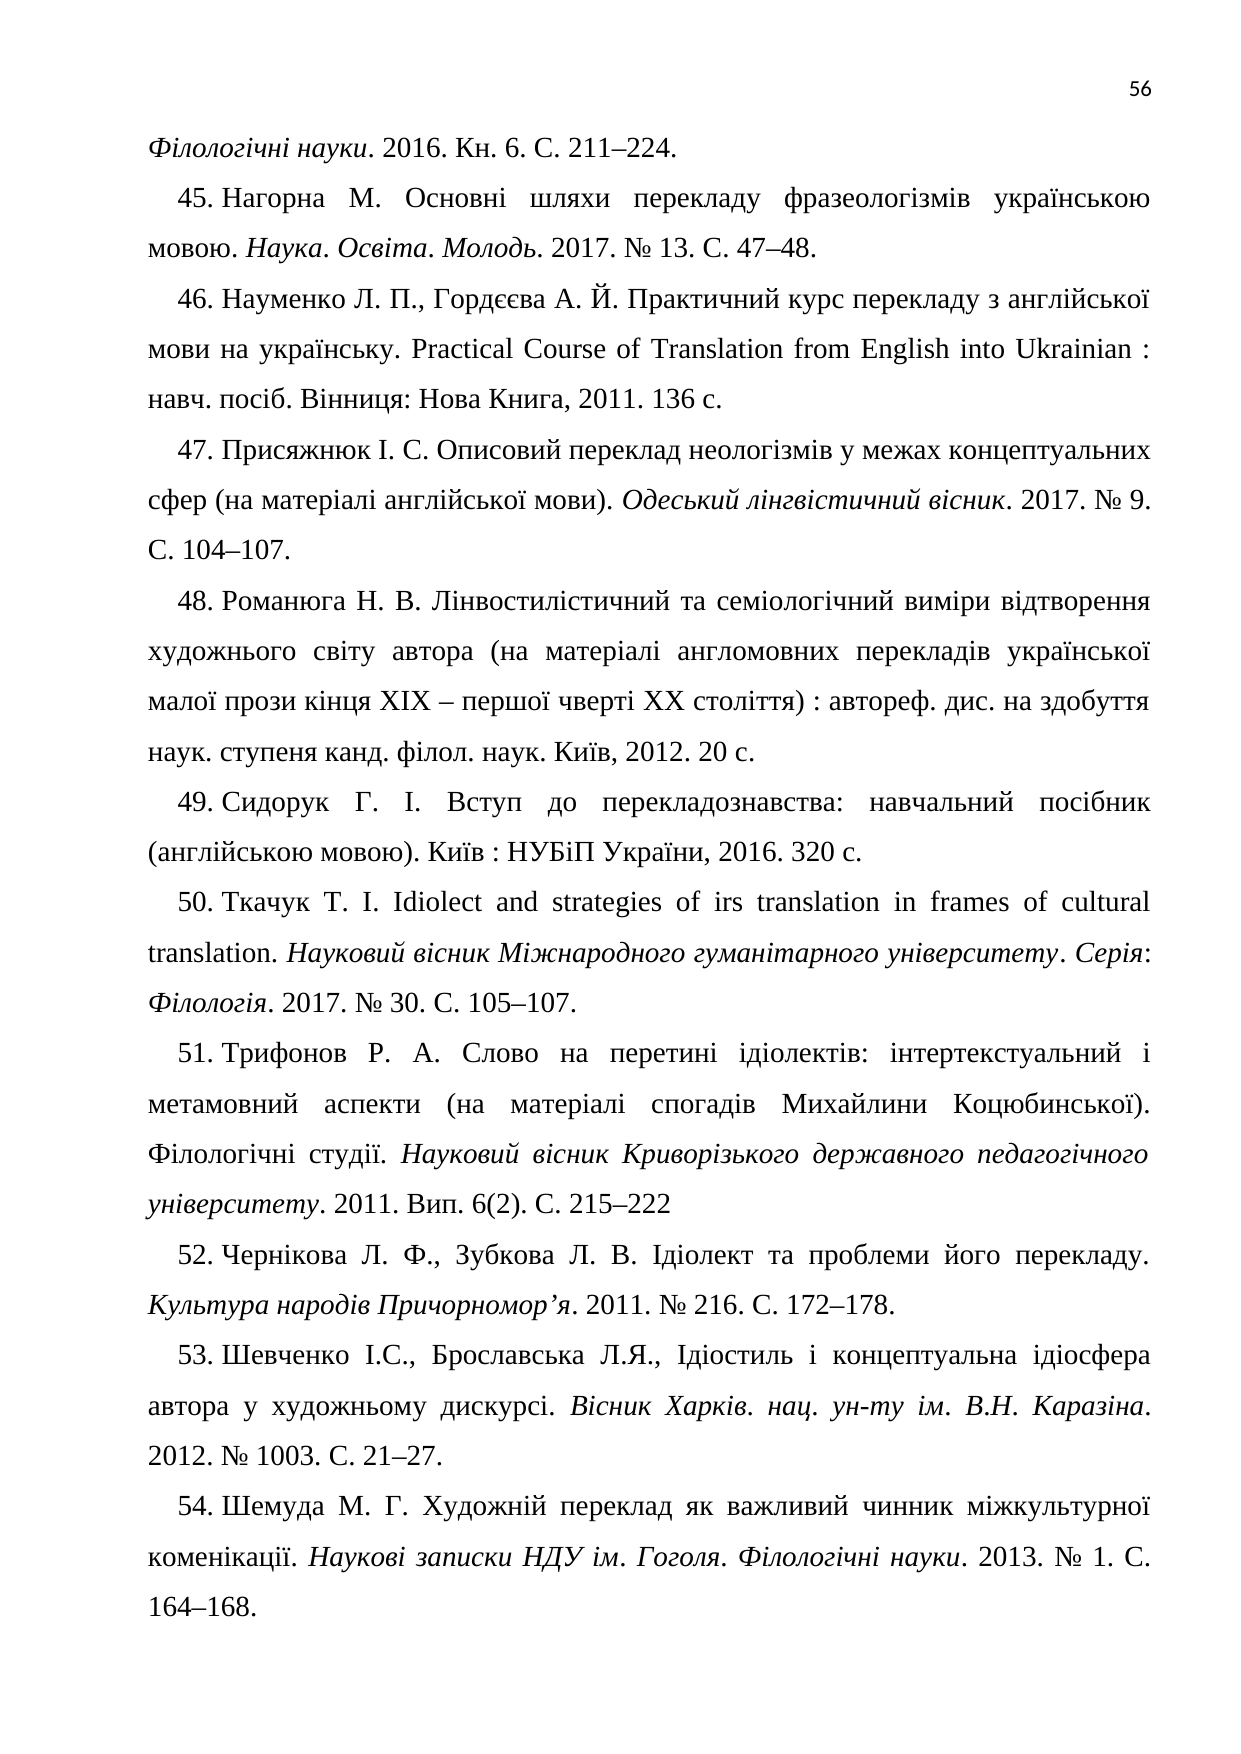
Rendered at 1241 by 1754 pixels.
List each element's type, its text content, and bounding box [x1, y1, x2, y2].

list Сидорук Г. І. Вступ до перекладознавства: навчальний посібник (англійською мовою). Київ : НУБіП України, 2016. 320 с. [148, 784, 1152, 868]
list Трифонов Р. А. Слово на перетині ідіолектів: інтертекстуальний і метамовний аспекти (на матеріалі спогадів Михайлини Коцюбинської). Філологічні студії. Науковий вісник Криворізького державного педагогічного університету. 2011. Вип. 6(2). С. 215–222 [148, 1036, 1152, 1220]
list Нагорна М. Основні шляхи перекладу фразеологізмів українською мовою. Наука. Освіта. Молодь. 2017. № 13. С. 47–48. [148, 180, 1152, 264]
list Шевченко І.С., Брославська Л.Я., Ідіостиль і концептуальна ідіосфера автора у художньому дискурсі. Вісник Харків. нац. ун-ту ім. В.Н. Каразіна. 2012. № 1003. С. 21–27. [148, 1337, 1152, 1472]
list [148, 130, 1152, 163]
list Ткачук Т. І. Idiolect and strategies of irs translation in frames of cultural translation. Науковий вісник Міжнародного гуманітарного університету. Серія: Філологія. 2017. № 30. С. 105–107. [148, 884, 1152, 1019]
list Романюга Н. В. Лінвостилістичний та семіологічний виміри відтворення художнього світу автора (на матеріалі англомовних перекладів української малої прози кінця XIX – першої чверті XX століття) : автореф. дис. на здобуття наук. ступеня канд. філол. наук. Київ, 2012. 20 с. [148, 583, 1152, 767]
list Чернікова Л. Ф., Зубкова Л. В. Ідіолект та проблеми його перекладу. Культура народів Причорномор’я. 2011. № 216. С. 172–178. [148, 1237, 1152, 1321]
list Науменко Л. П., Гордєєва А. Й. Практичний курс перекладу з англійської мови на українську. Practical Course of Translation from English into Ukrainian : навч. посіб. Вінниця: Нова Книга, 2011. 136 с. [148, 281, 1152, 415]
list Шемуда М. Г. Художній переклад як важливий чинник міжкультурної коменікації. Наукові записки НДУ ім. Гоголя. Філологічні науки. 2013. № 1. С. 164–168. [148, 1488, 1152, 1622]
list Присяжнюк І. С. Описовий переклад неологізмів у межах концептуальних сфер (на матеріалі англійської мови). Одеський лінгвістичний вісник. 2017. № 9. С. 104–107. [148, 432, 1152, 566]
